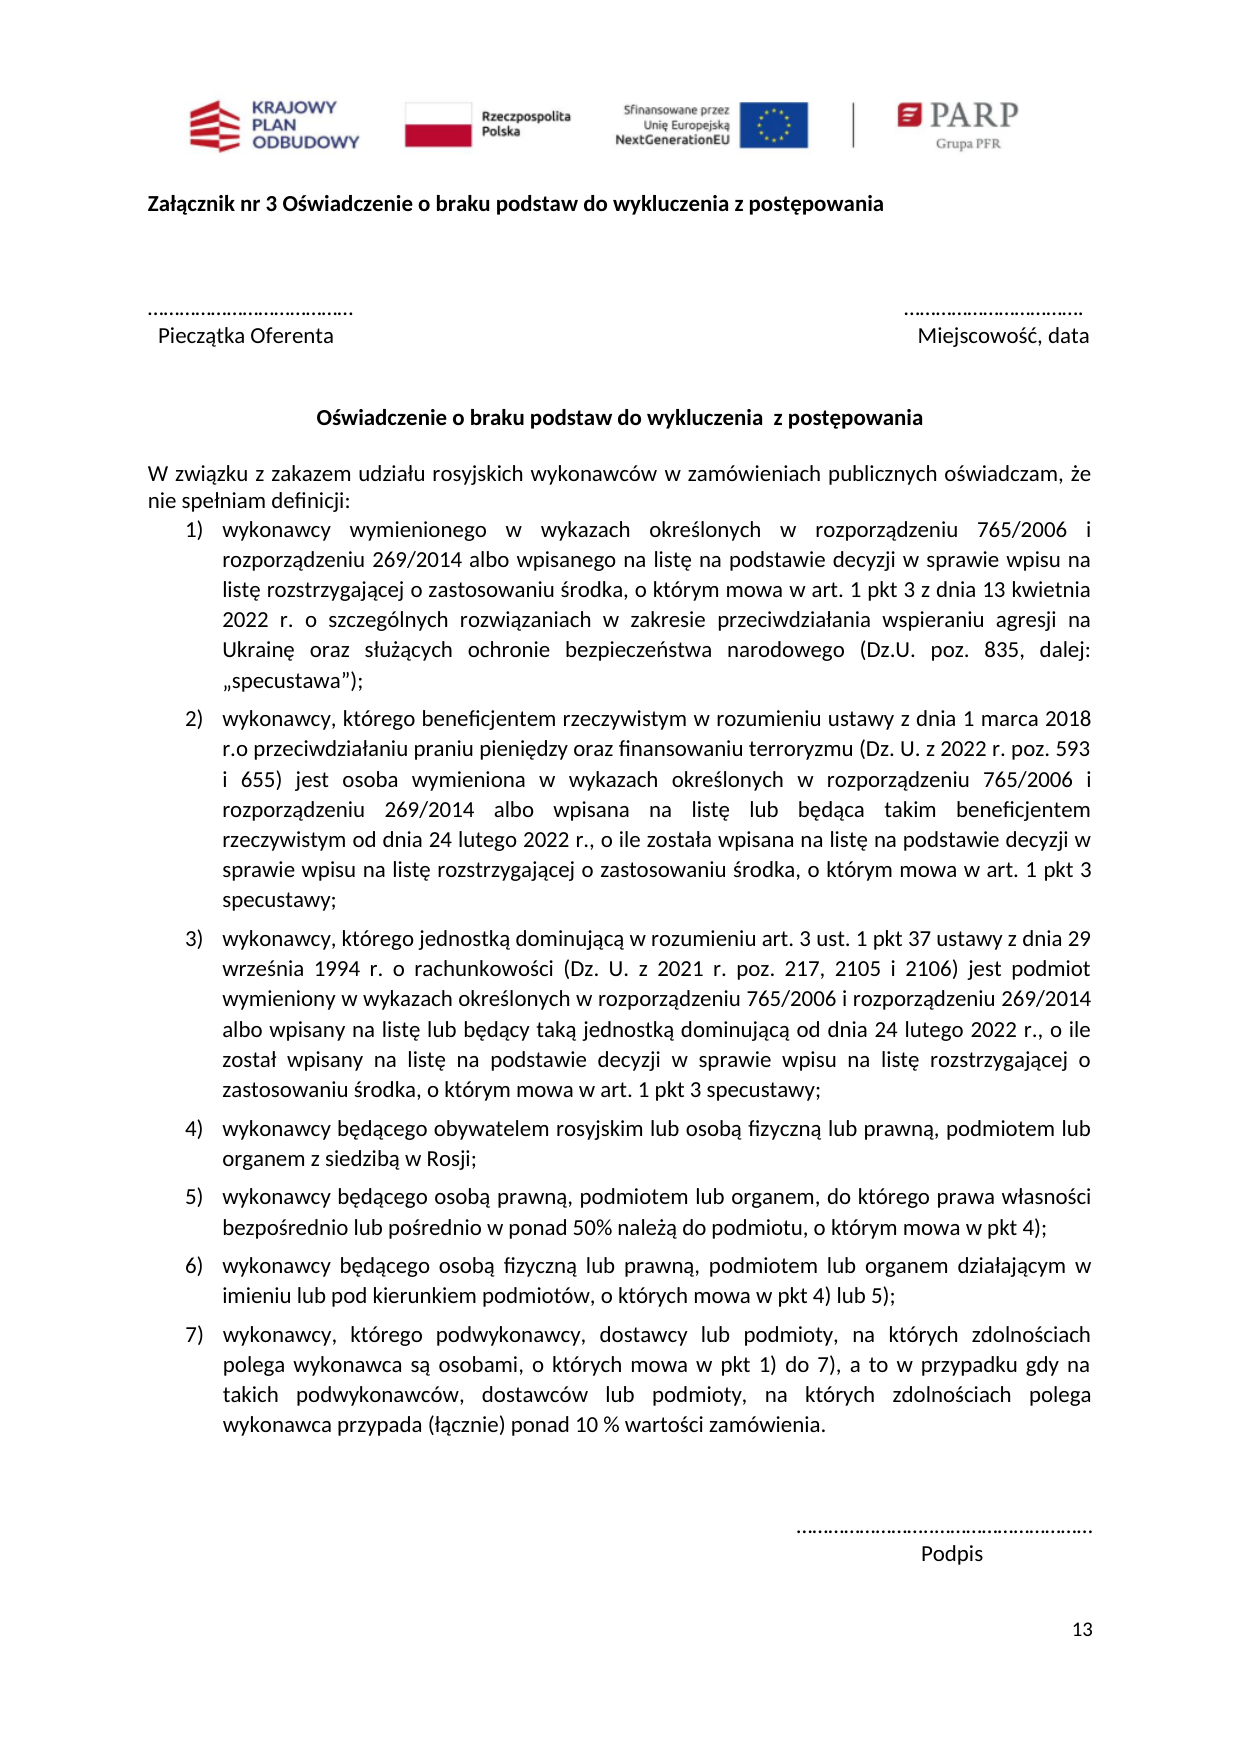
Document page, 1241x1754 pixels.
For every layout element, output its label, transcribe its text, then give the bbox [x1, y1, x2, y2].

text Załącznik nr 3 Oświadczenie o braku podstaw do wykluczenia z postępowania [148, 189, 1093, 217]
list wykonawcy będącego obywatelem rosyjskim lub osobą fizyczną lub prawną, podmiotem lub organem z siedzibą w Rosji; [185, 1114, 1093, 1172]
picture [147, 79, 1093, 165]
list wykonawcy będącego osobą prawną, podmiotem lub organem, do którego prawa własności bezpośrednio lub pośrednio w ponad 50% należą do podmiotu, o którym mowa w pkt 4); [185, 1182, 1093, 1241]
text Pieczątka Oferenta Miejscowość, data [148, 321, 1093, 349]
list wykonawcy, którego beneficjentem rzeczywistym w rozumieniu ustawy z dnia 1 marca 2018 r.o przeciwdziałaniu praniu pieniędzy oraz finansowaniu terroryzmu (Dz. U. z 2022 r. poz. 593 i 655) jest osoba wymieniona w wykazach określonych w rozporządzeniu 765/2006 i rozporządzeniu 269/2014 albo wpisana na listę lub będąca takim beneficjentem rzeczywistym od dnia 24 lutego 2022 r., o ile została wpisana na listę na podstawie decyzji w sprawie wpisu na listę rozstrzygającej o zastosowaniu środka, o którym mowa w art. 1 pkt 3 specustawy; [185, 704, 1093, 913]
list wykonawcy wymienionego w wykazach określonych w rozporządzeniu 765/2006 i rozporządzeniu 269/2014 albo wpisanego na listę na podstawie decyzji w sprawie wpisu na listę rozstrzygającej o zastosowaniu środka, o którym mowa w art. 1 pkt 3 z dnia 13 kwietnia 2022 r. o szczególnych rozwiązaniach w zakresie przeciwdziałania wspieraniu agresji na Ukrainę oraz służących ochronie bezpieczeństwa narodowego (Dz.U. poz. 835, dalej: „specustawa”); [185, 515, 1093, 694]
text ……………………..………………………… [148, 1511, 1093, 1539]
text ………………………………… ……………………………. [148, 293, 1093, 321]
text Oświadczenie o braku podstaw do wykluczenia z postępowania [148, 403, 1093, 431]
text W związku z zakazem udziału rosyjskich wykonawców w zamówieniach publicznych oświadczam, że nie spełniam definicji: [148, 459, 1093, 515]
list wykonawcy, którego jednostką dominującą w rozumieniu art. 3 ust. 1 pkt 37 ustawy z dnia 29 września 1994 r. o rachunkowości (Dz. U. z 2021 r. poz. 217, 2105 i 2106) jest podmiot wymieniony w wykazach określonych w rozporządzeniu 765/2006 i rozporządzeniu 269/2014 albo wpisany na listę lub będący taką jednostką dominującą od dnia 24 lutego 2022 r., o ile został wpisany na listę na podstawie decyzji w sprawie wpisu na listę rozstrzygającej o zastosowaniu środka, o którym mowa w art. 1 pkt 3 specustawy; [185, 924, 1093, 1103]
list wykonawcy, którego podwykonawcy, dostawcy lub podmioty, na których zdolnościach polega wykonawca są osobami, o których mowa w pkt 1) do 7), a to w przypadku gdy na takich podwykonawców, dostawców lub podmioty, na których zdolnościach polega wykonawca przypada (łącznie) ponad 10 % wartości zamówienia. [185, 1320, 1093, 1438]
list wykonawcy będącego osobą fizyczną lub prawną, podmiotem lub organem działającym w imieniu lub pod kierunkiem podmiotów, o których mowa w pkt 4) lub 5); [185, 1251, 1093, 1309]
text Podpis [738, 1539, 1093, 1567]
